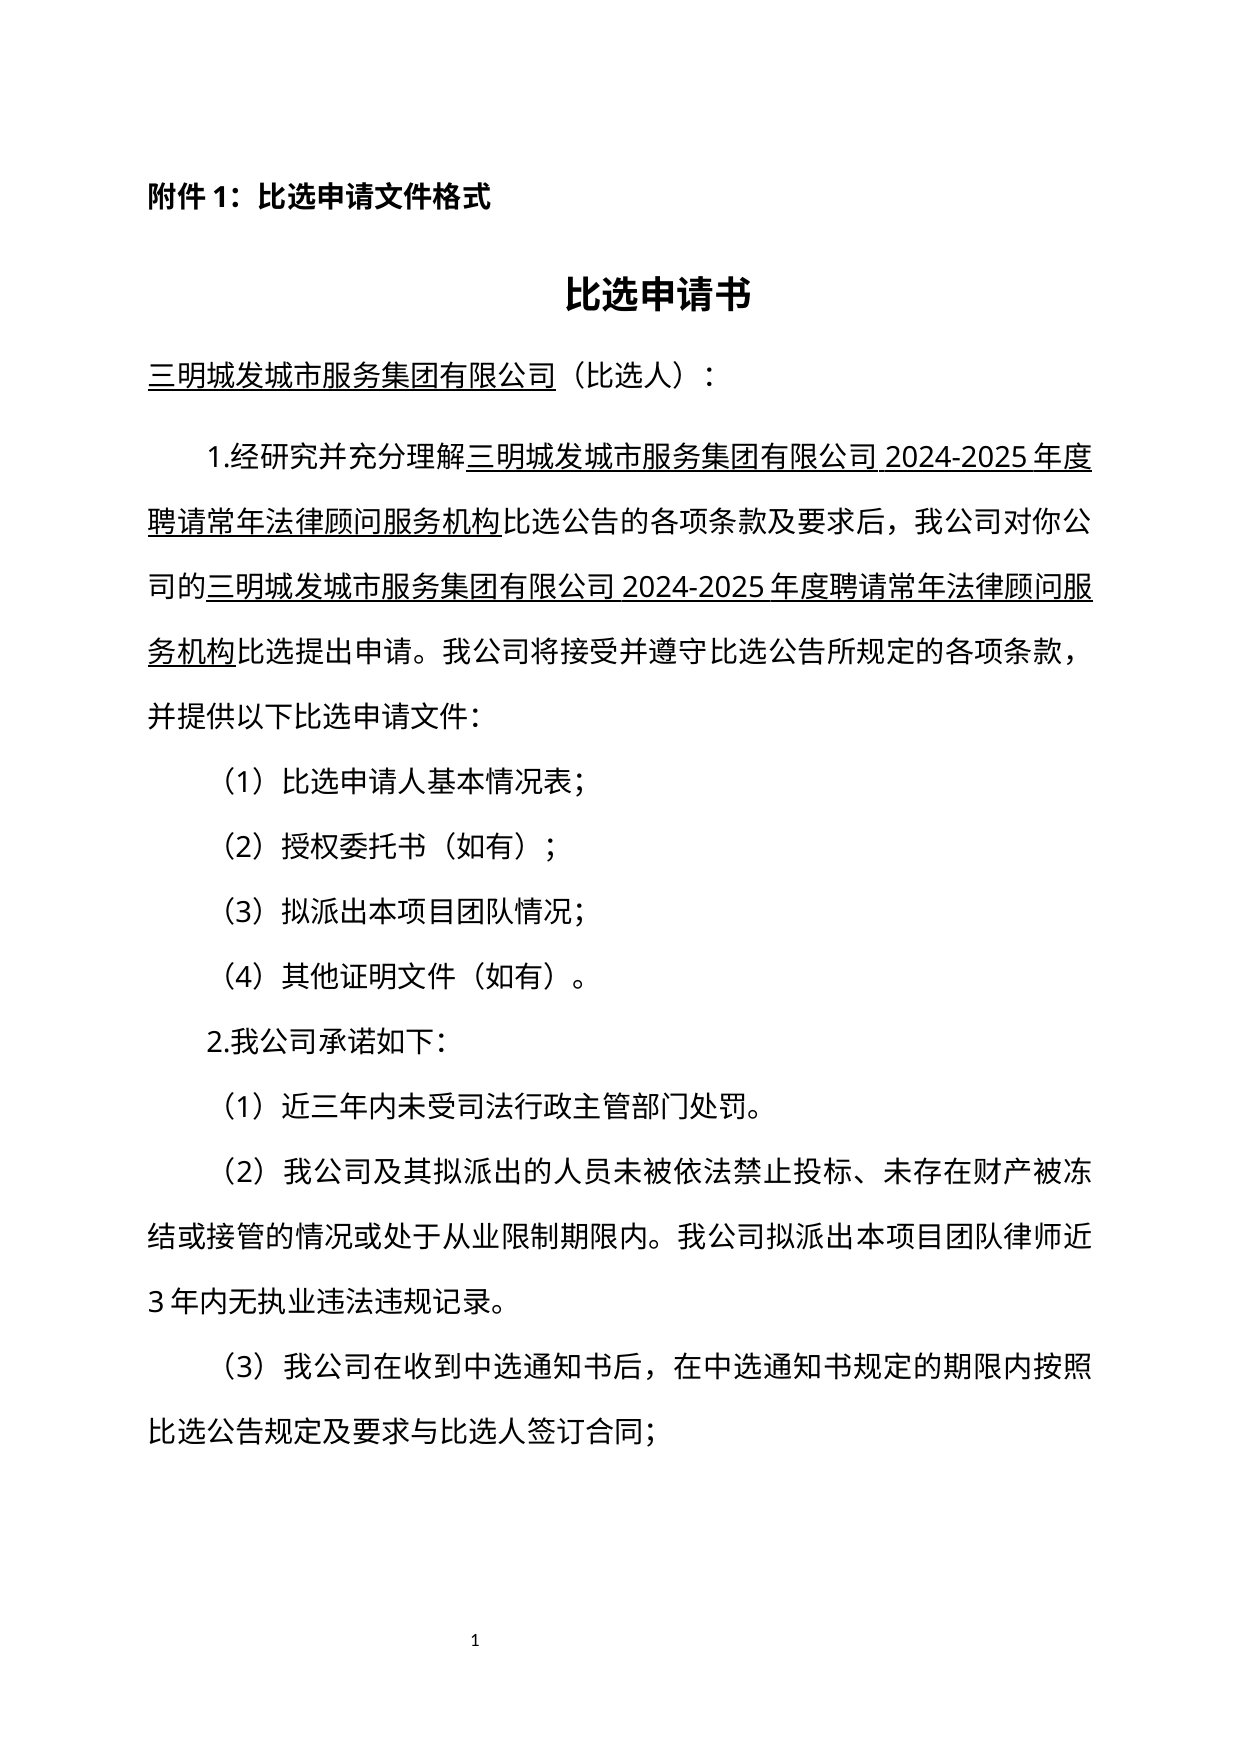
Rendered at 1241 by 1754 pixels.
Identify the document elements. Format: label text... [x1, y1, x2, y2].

list 授权委托书（如有）； [148, 812, 1093, 877]
text （1）近三年内未受司法行政主管部门处罚。 [148, 1072, 1093, 1137]
list 拟派出本项目团队情况； [148, 877, 1093, 942]
text 附件1：比选申请文件格式 [148, 162, 1093, 227]
text 1.经研究并充分理解三明城发城市服务集团有限公司2024-2025年度聘请常年法律顾问服务机构比选公告的各项条款及要求后，我公司对你公司的三明城发城市服务集团有限公司2024-2025年度聘请常年法律顾问服务机构比选提出申请。我公司将接受并遵守比选公告所规定的各项条款，并提供以下比选申请文件： [148, 422, 1093, 747]
text 三明城发城市服务集团有限公司（比选人）： [148, 341, 1093, 406]
text （2）我公司及其拟派出的人员未被依法禁止投标、未存在财产被冻结或接管的情况或处于从业限制期限内。我公司拟派出本项目团队律师近3年内无执业违法违规记录。 [148, 1137, 1093, 1332]
text （1）比选申请人基本情况表； [148, 747, 1093, 812]
list 其他证明文件（如有）。 [148, 942, 1093, 1007]
text 2.我公司承诺如下： [148, 1007, 1093, 1072]
text 比选申请书 [148, 259, 1093, 324]
text （3）我公司在收到中选通知书后，在中选通知书规定的期限内按照比选公告规定及要求与比选人签订合同； [148, 1332, 1093, 1462]
